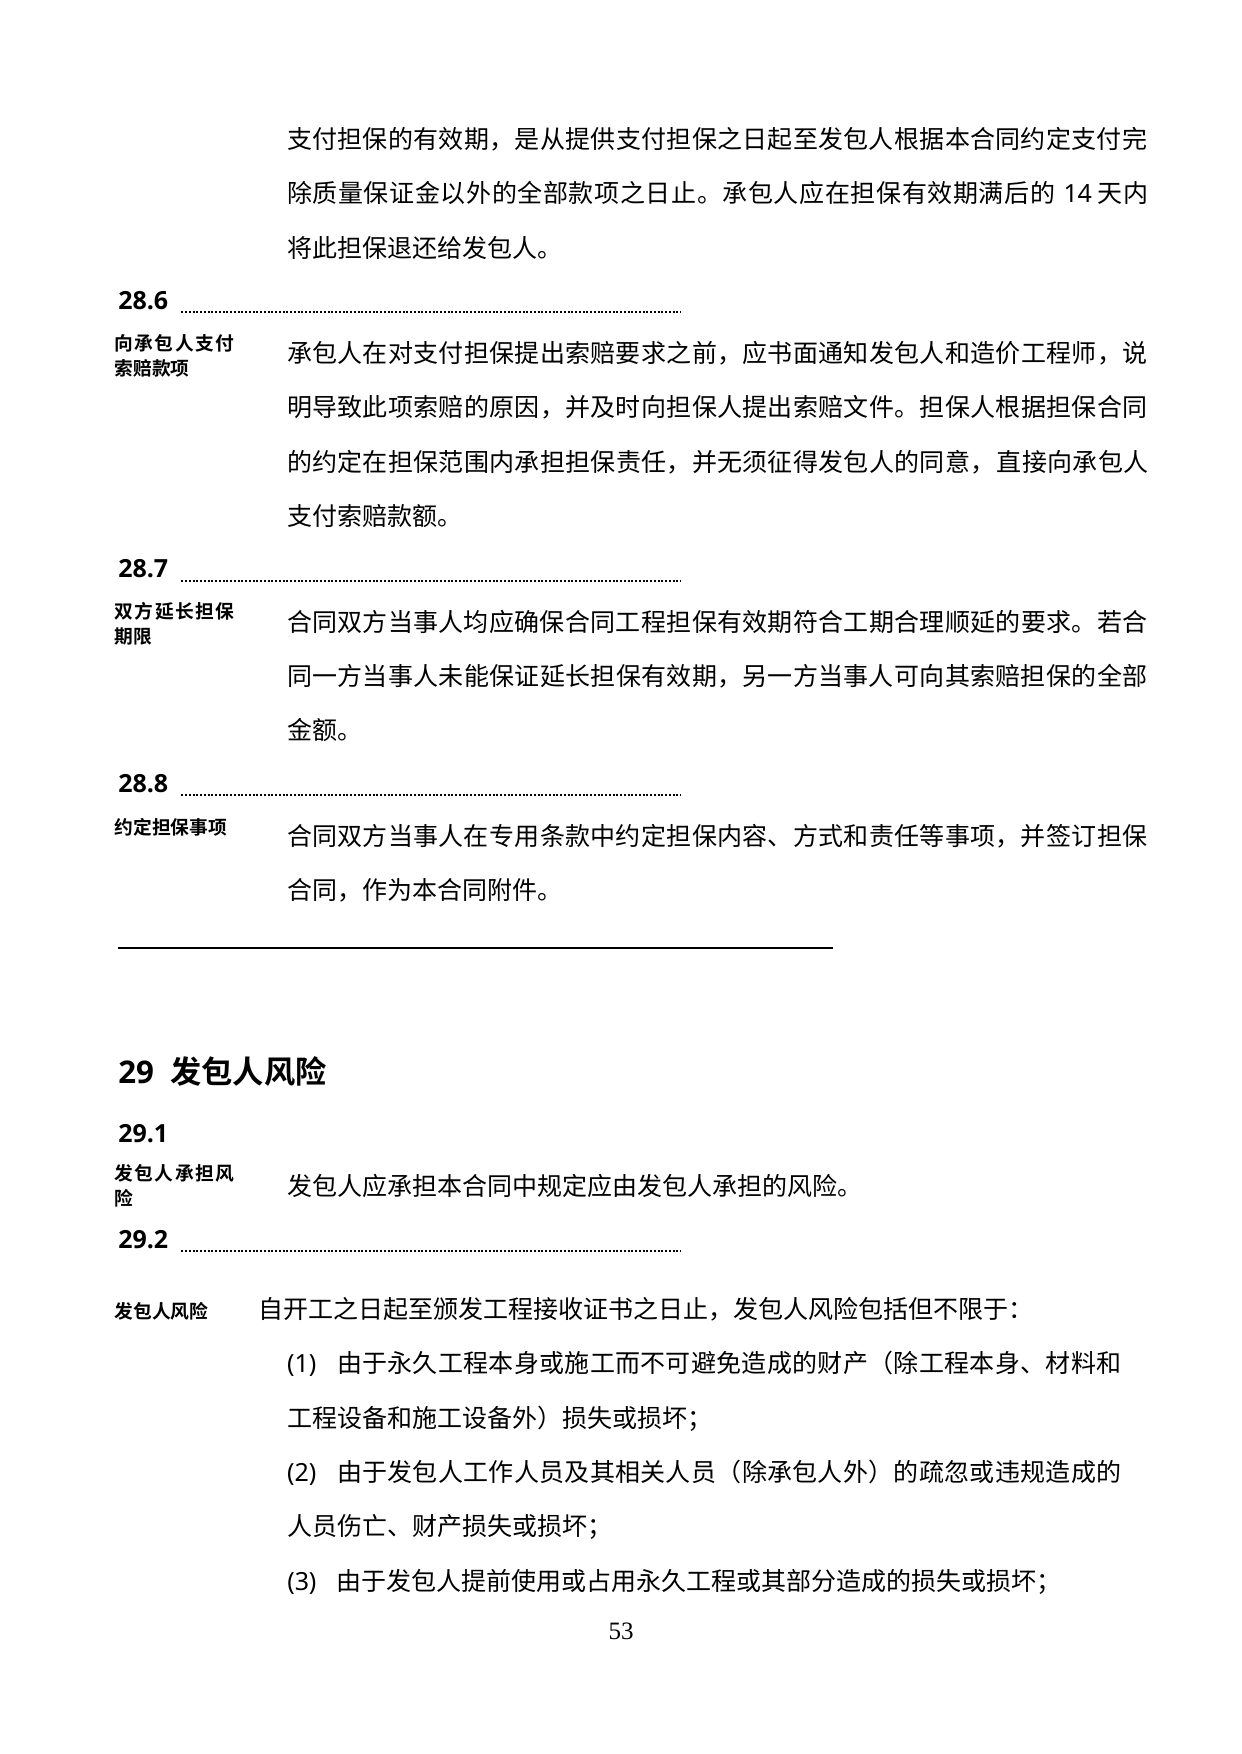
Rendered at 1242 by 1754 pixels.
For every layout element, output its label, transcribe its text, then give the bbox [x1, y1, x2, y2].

text 合同双方当事人在专用条款中约定担保内容、方式和责任等事项，并签订担保合同，作为本合同附件。 [287, 816, 1148, 907]
text 支付担保的有效期，是从提供支付担保之日起至发包人根据本合同约定支付完除质量保证金以外的全部款项之日止。承包人应在担保有效期满后的14天内将此担保退还给发包人。 [287, 119, 1148, 264]
list 由于发包人提前使用或占用永久工程或其部分造成的损失或损坏； [287, 1561, 1123, 1597]
text 合同双方当事人均应确保合同工程担保有效期符合工期合理顺延的要求。若合同一方当事人未能保证延长担保有效期，另一方当事人可向其索赔担保的全部金额。 [287, 602, 1148, 747]
text 29.1 [118, 1116, 1148, 1150]
text 自开工之日起至颁发工程接收证书之日止，发包人风险包括但不限于： [118, 1289, 1148, 1326]
text 发包人应承担本合同中规定应由发包人承担的风险。 [287, 1167, 1148, 1203]
text 28.6 [118, 282, 1148, 317]
text 28.7 [118, 551, 1148, 585]
text 29.2 [118, 1221, 1148, 1255]
list 由于永久工程本身或施工而不可避免造成的财产（除工程本身、材料和工程设备和施工设备外）损失或损坏； [287, 1344, 1123, 1434]
text 28.8 [118, 765, 1148, 799]
list 由于发包人工作人员及其相关人员（除承包人外）的疏忽或违规造成的人员伤亡、财产损失或损坏； [287, 1452, 1123, 1543]
text 29 发包人风险 [118, 1048, 1148, 1093]
text 承包人在对支付担保提出索赔要求之前，应书面通知发包人和造价工程师，说明导致此项索赔的原因，并及时向担保人提出索赔文件。担保人根据担保合同的约定在担保范围内承担担保责任，并无须征得发包人的同意，直接向承包人支付索赔款额。 [287, 333, 1148, 533]
